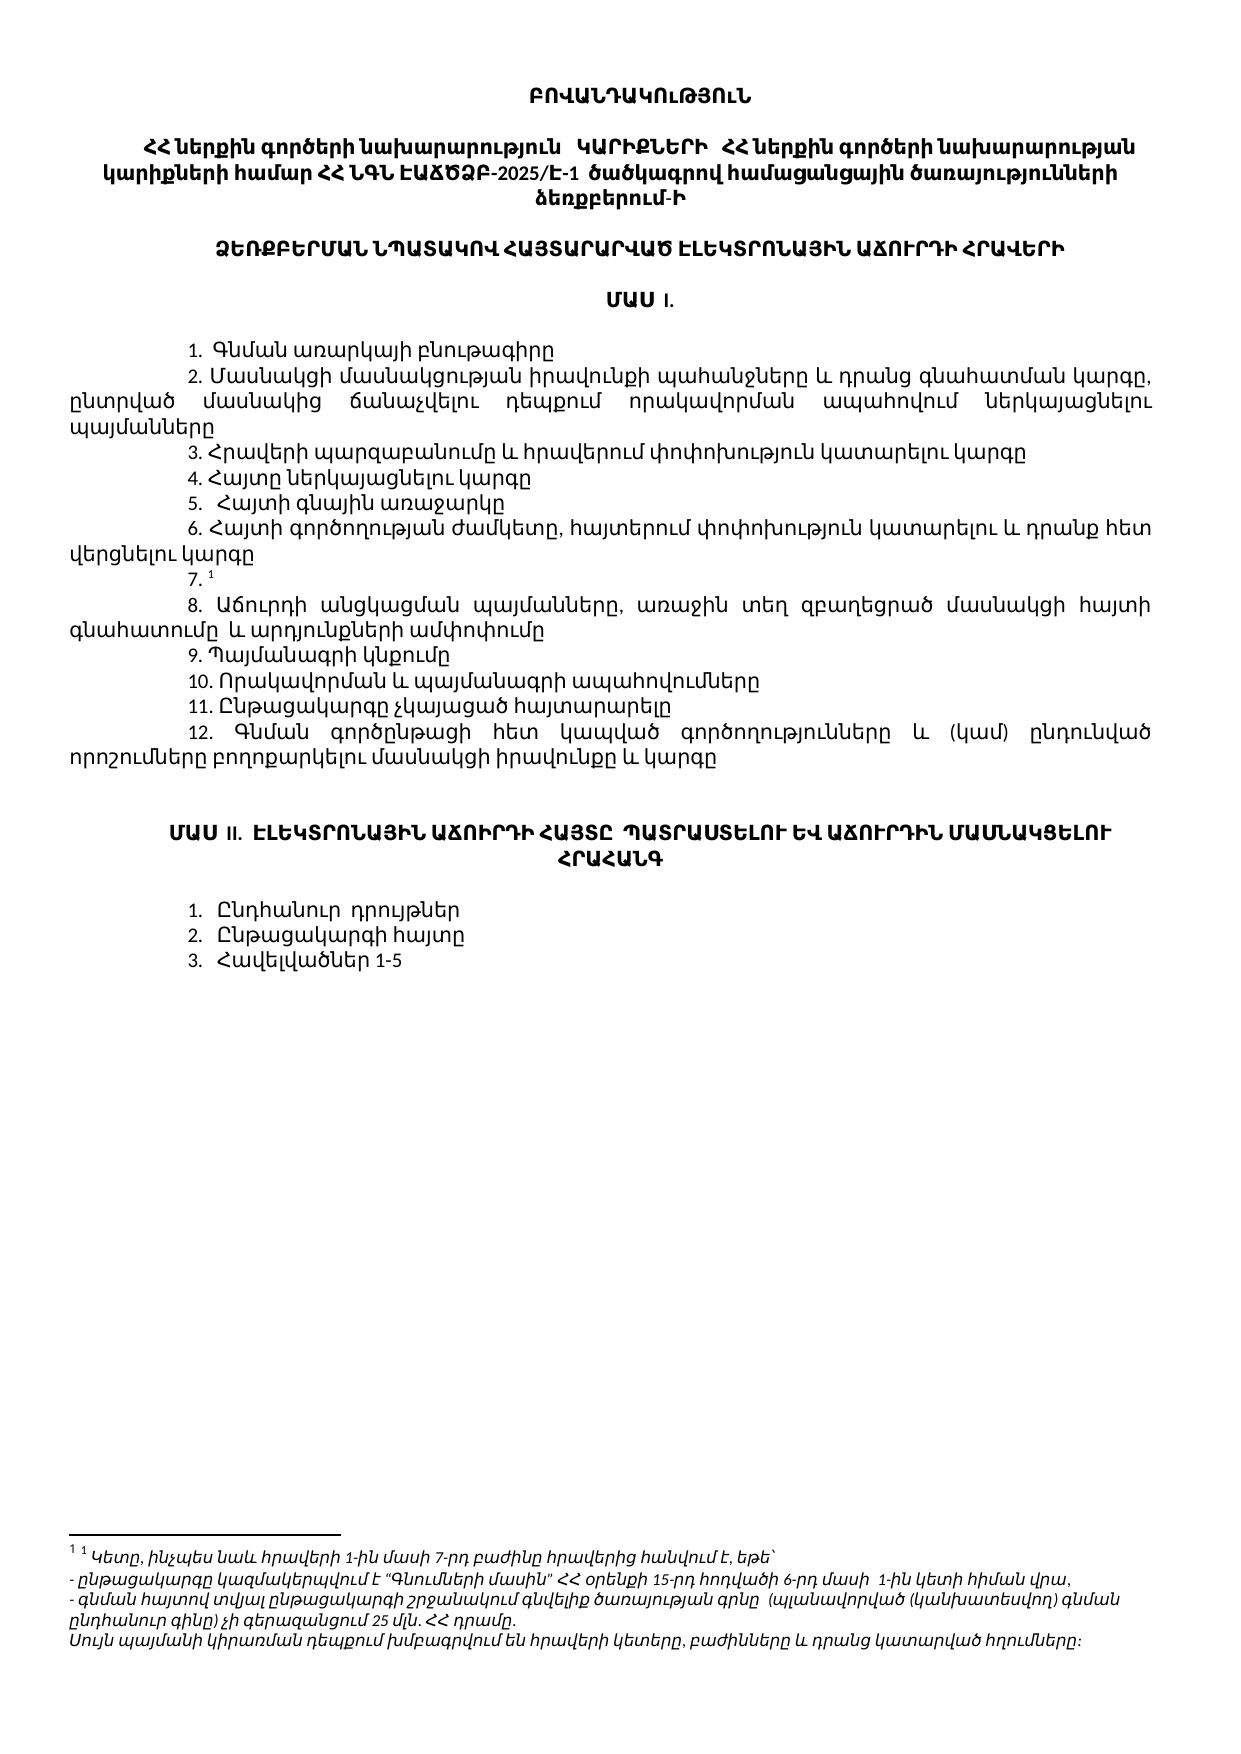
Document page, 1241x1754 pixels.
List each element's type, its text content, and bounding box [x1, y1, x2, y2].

text ՁԵՌՔԲԵՐՄԱՆ ՆՊԱՏԱԿՈՎ ՀԱՅՏԱՐԱՐՎԱԾ ԷԼԵԿՏՐՈՆԱՅԻՆ ԱՃՈՒՐԴԻ ՀՐԱՎԵՐԻ [69, 236, 1152, 261]
text 2. Ընթացակարգի հայտը [69, 922, 1152, 948]
text 1. Գնման առարկայի բնութագիրը [69, 338, 1152, 363]
text 3. Հրավերի պարզաբանումը և հրավերում փոփոխություն կատարելու կարգը [69, 439, 1152, 465]
text 12. Գնման գործընթացի հետ կապված գործողությունները և (կամ) ընդունված որոշումները բողոքարկելու մասնակցի իրավունքը և կարգը [69, 719, 1152, 770]
text 8. Աճուրդի անցկացման պայմանները, առաջին տեղ զբաղեցրած մասնակցի հայտի գնահատումը և արդյունքների ամփոփումը [69, 592, 1152, 643]
text 2. Մասնակցի մասնակցության իրավունքի պահանջները և դրանց գնահատման կարգը, ընտրված մասնակից ճանաչվելու դեպքում որակավորման ապահովում ներկայացնելու պայմանները [69, 363, 1152, 439]
text ՄԱՍ I. [69, 287, 1152, 312]
text 3. Հավելվածներ 1-5 [69, 948, 1152, 973]
text 6. Հայտի գործողության ժամկետը, հայտերում փոփոխություն կատարելու և դրանք հետ վերցնելու կարգը [69, 516, 1152, 566]
text 7. [69, 566, 1152, 592]
text ԲՈՎԱՆԴԱԿՈւԹՅՈւՆ [69, 83, 1152, 109]
text 4. Հայտը ներկայացնելու կարգը [69, 465, 1152, 490]
text ՀՀ ներքին գործերի նախարարություն ԿԱՐԻՔՆԵՐԻ ՀՀ ներքին գործերի նախարարության կարիքների համար ՀՀ ՆԳՆ ԷԱՃԾՁԲ-2025/Է-1 ծածկագրով համացանցային ծառայությունների ձեռքբերում-Ի [69, 134, 1152, 211]
text 9. Պայմանագրի կնքումը [69, 643, 1152, 668]
text 11. Ընթացակարգը չկայացած հայտարարելը [69, 693, 1152, 719]
text ՄԱՍ II. ԷԼԵԿՏՐՈՆԱՅԻՆ ԱՃՈԻՐԴԻ ՀԱՅՏԸ ՊԱՏՐԱՍՏԵԼՈՒ ԵՎ ԱՃՈՒՐԴԻՆ ՄԱՍՆԱԿՑԵԼՈՒ ՀՐԱՀԱՆԳ [69, 821, 1152, 871]
text 10. Որակավորման և պայմանագրի ապահովումները [69, 668, 1152, 693]
text 5. Հայտի գնային առաջարկը [69, 490, 1152, 516]
text 1. Ընդհանուր դրույթներ [69, 897, 1152, 922]
